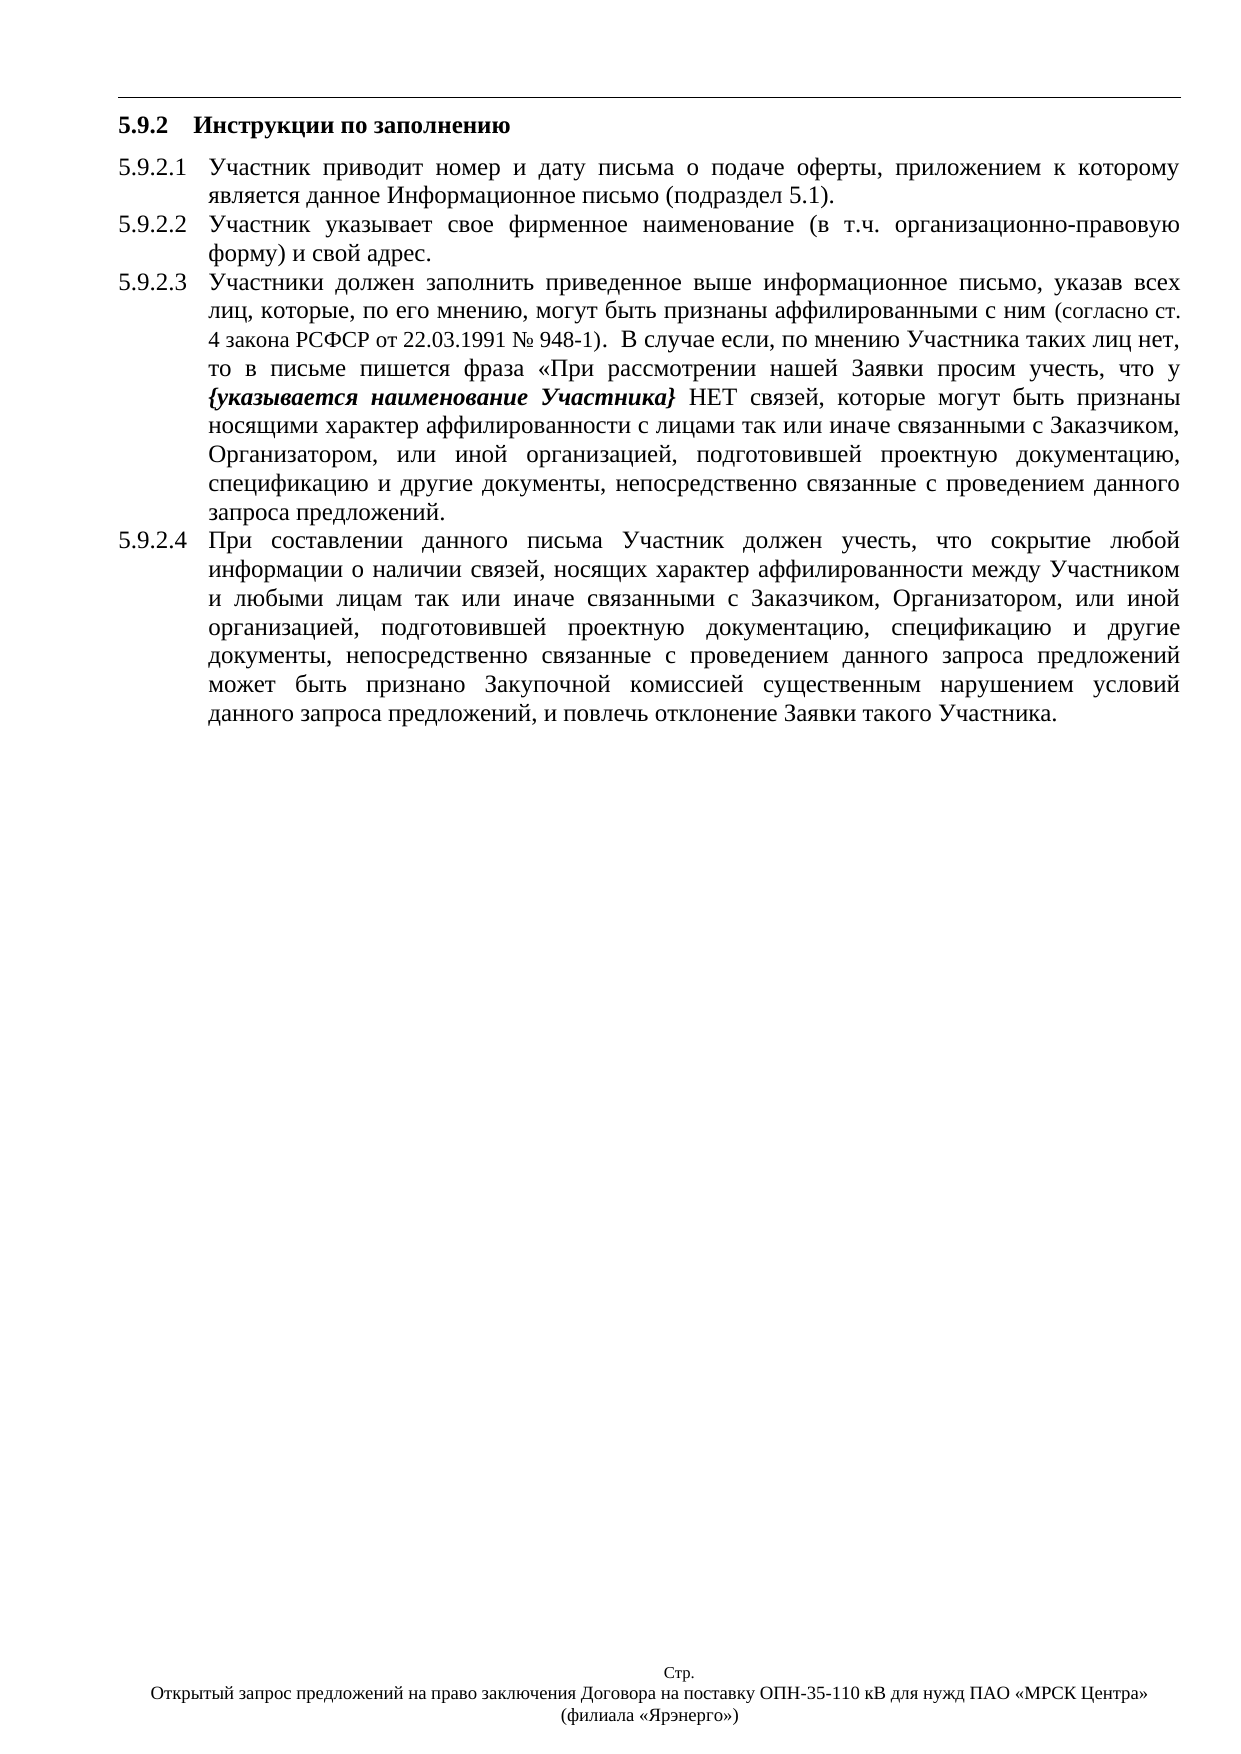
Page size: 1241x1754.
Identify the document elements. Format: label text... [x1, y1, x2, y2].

list Участник указывает свое фирменное наименование (в т.ч. организационно-правовую форму) и свой адрес. [118, 209, 1181, 267]
list Участники должен заполнить приведенное выше информационное письмо, указав всех лиц, которые, по его мнению, могут быть признаны аффилированными с ним (согласно ст. 4 закона РСФСР от 22.03.1991 № 948-1). В случае если, по мнению Участника таких лиц нет, то в письме пишется фраза «При рассмотрении нашей Заявки просим учесть, что у {указывается наименование Участника} НЕТ связей, которые могут быть признаны носящими характер аффилированности с лицами так или иначе связанными с Заказчиком, Организатором, или иной организацией, подготовившей проектную документацию, спецификацию и другие документы, непосредственно связанные с проведением данного запроса предложений. [118, 267, 1181, 526]
list Участник приводит номер и дату письма о подаче оферты, приложением к которому является данное Информационное письмо (подраздел 5.1). [118, 152, 1181, 209]
subtitle Инструкции по заполнению [118, 111, 1181, 139]
list При составлении данного письма Участник должен учесть, что сокрытие любой информации о наличии связей, носящих характер аффилированности между Участником и любыми лицам так или иначе связанными с Заказчиком, Организатором, или иной организацией, подготовившей проектную документацию, спецификацию и другие документы, непосредственно связанные с проведением данного запроса предложений может быть признано Закупочной комиссией существенным нарушением условий данного запроса предложений, и повлечь отклонение Заявки такого Участника. [118, 526, 1181, 727]
